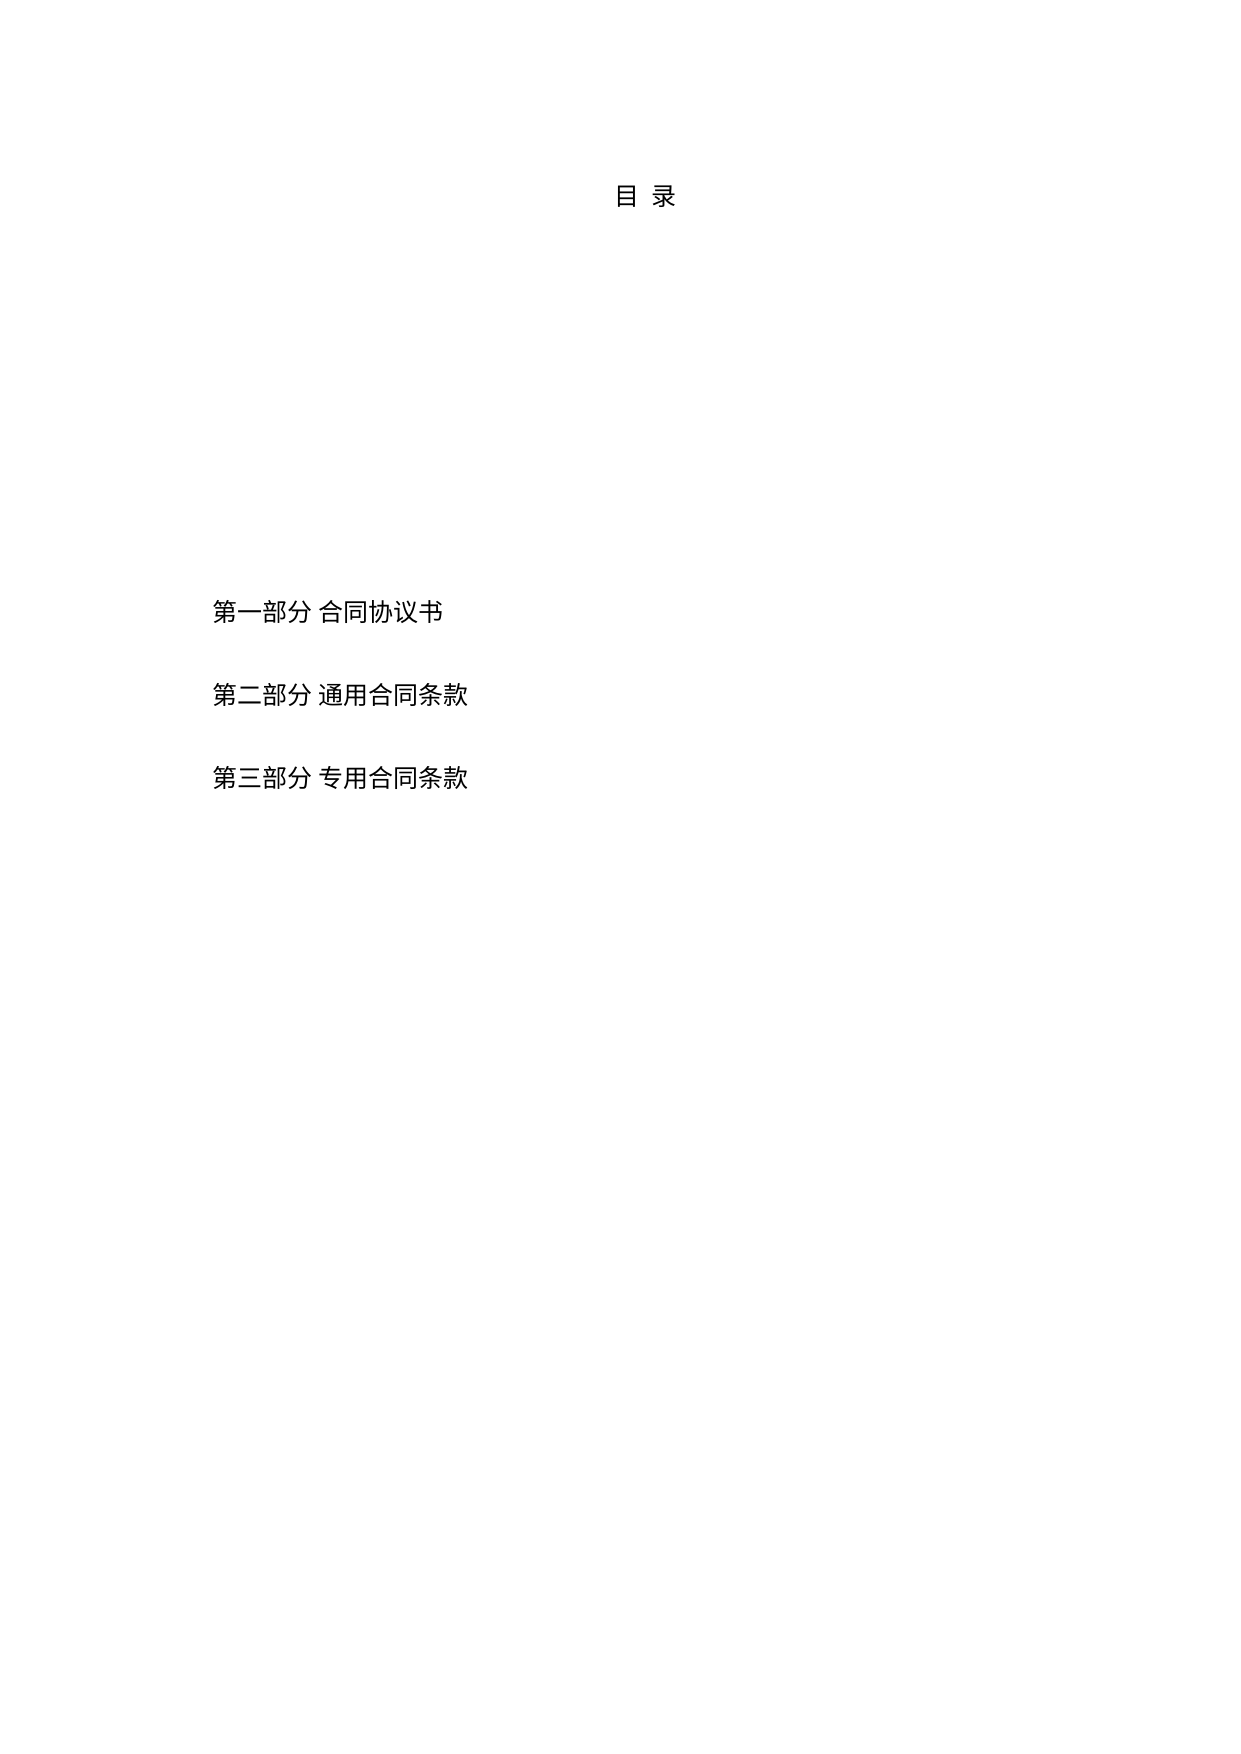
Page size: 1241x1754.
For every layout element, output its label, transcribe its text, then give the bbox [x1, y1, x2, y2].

text 第三部分 专用合同条款 [187, 744, 1053, 809]
text 第一部分 合同协议书 [187, 578, 1053, 643]
text 目 录 [187, 162, 1053, 227]
text 第二部分 通用合同条款 [187, 661, 1053, 726]
